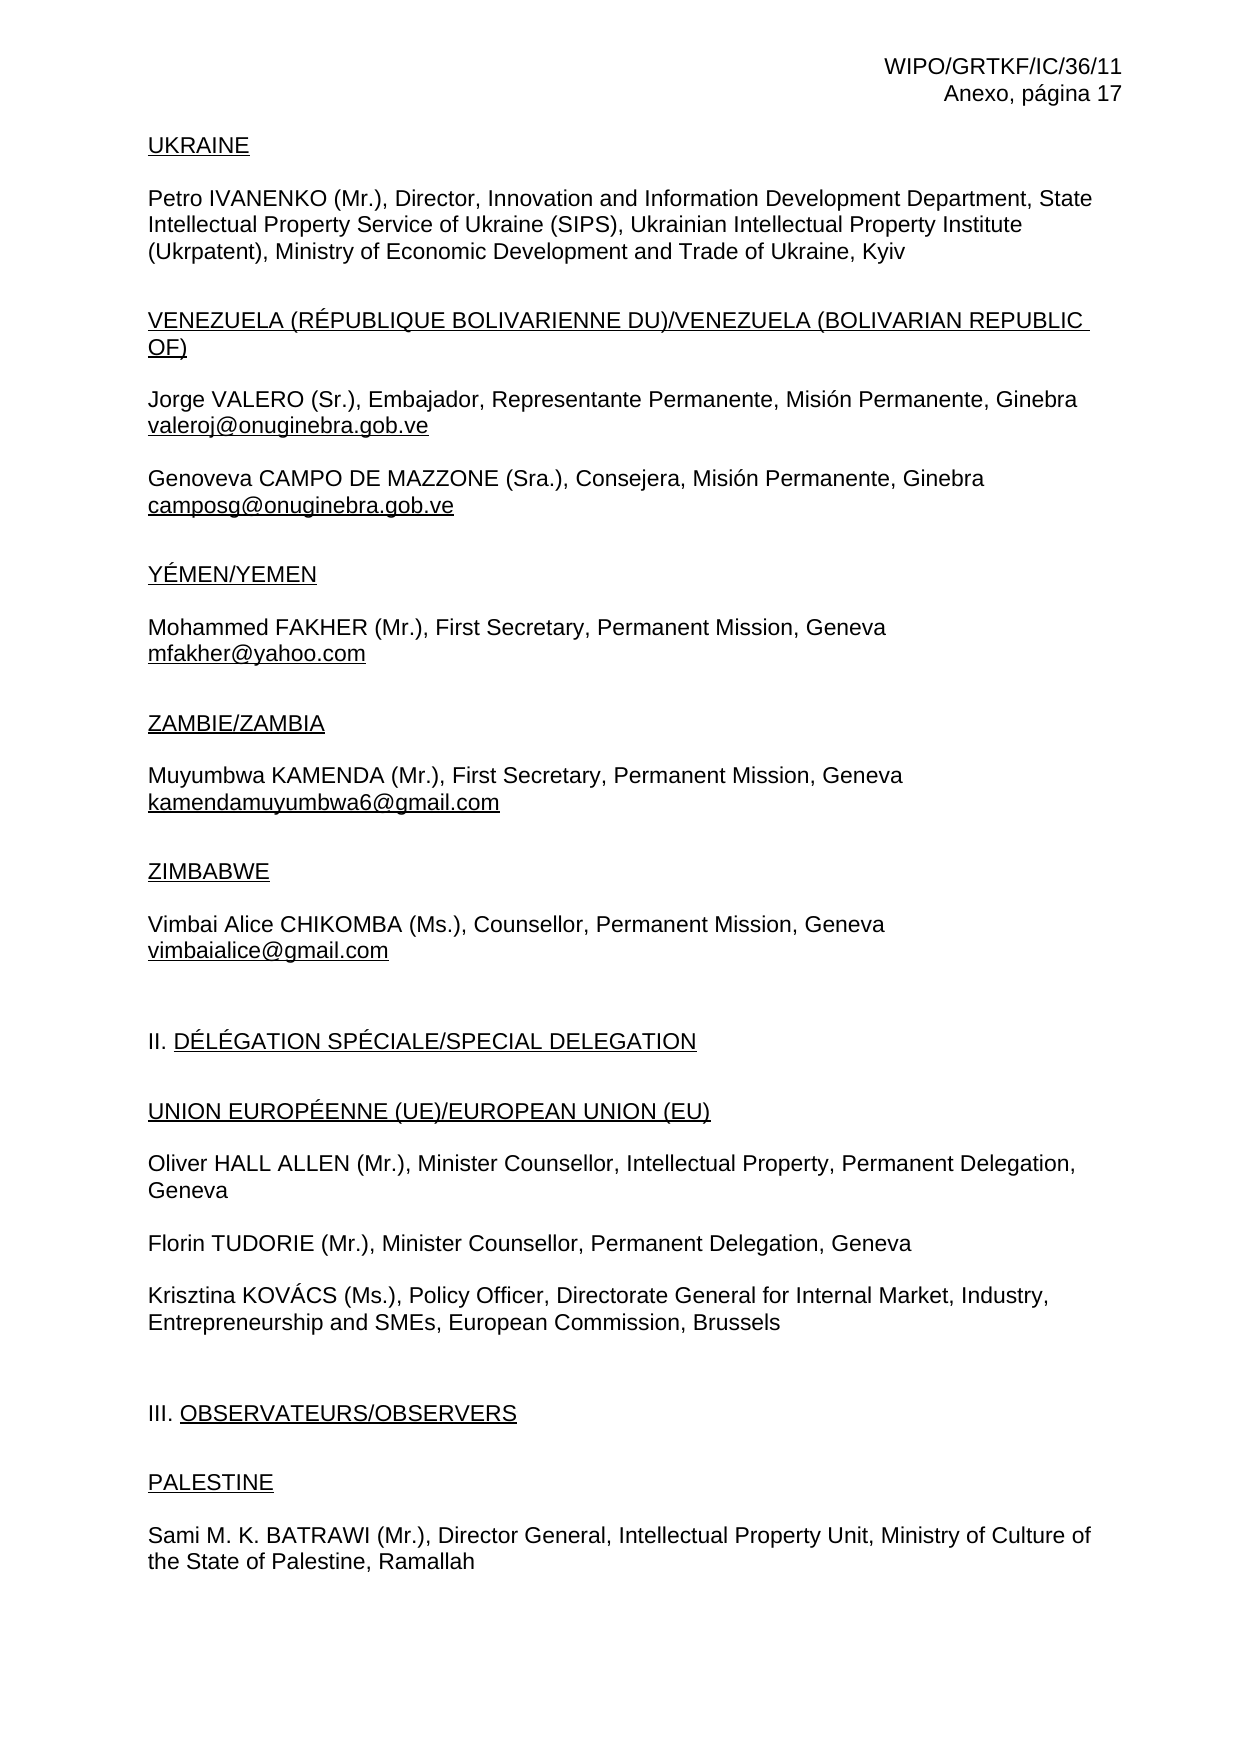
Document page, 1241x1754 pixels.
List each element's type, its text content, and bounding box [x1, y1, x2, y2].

text camposg@onuginebra.gob.ve [148, 492, 1122, 518]
text mfakher@yahoo.com [148, 640, 1122, 666]
text Mohammed FAKHER (Mr.), First Secretary, Permanent Mission, Geneva [148, 614, 1122, 640]
text valeroj@onuginebra.gob.ve [148, 412, 1122, 439]
text YÉMEN/YEMEN [148, 561, 1122, 587]
text Sami M. K. BATRAWI (Mr.), Director General, Intellectual Property Unit, Ministry of Culture of the State of Palestine, Ramallah [148, 1522, 1122, 1574]
text PALESTINE [148, 1469, 1122, 1495]
text Petro IVANENKO (Mr.), Director, Innovation and Information Development Department, State Intellectual Property Service of Ukraine (SIPS), Ukrainian Intellectual Property Institute (Ukrpatent), Ministry of Economic Development and Trade of Ukraine, Kyiv [148, 185, 1122, 264]
text Jorge VALERO (Sr.), Embajador, Representante Permanente, Misión Permanente, Ginebra [148, 386, 1122, 412]
text Florin TUDORIE (Mr.), Minister Counsellor, Permanent Delegation, Geneva [148, 1229, 1122, 1256]
text ZAMBIE/ZAMBIA [148, 709, 1122, 736]
text Genoveva CAMPO DE MAZZONE (Sra.), Consejera, Misión Permanente, Ginebra [148, 465, 1122, 492]
text Krisztina KOVÁCS (Ms.), Policy Officer, Directorate General for Internal Market, Industry, Entrepreneurship and SMEs, European Commission, Brussels [148, 1282, 1122, 1335]
text UKRAINE [148, 132, 1122, 158]
text VENEZUELA (RÉPUBLIQUE BOLIVARIENNE DU)/VENEZUELA (BOLIVARIAN REPUBLIC OF) [148, 307, 1122, 360]
text vimbaialice@gmail.com [148, 937, 1122, 963]
text Oliver HALL ALLEN (Mr.), Minister Counsellor, Intellectual Property, Permanent Delegation, Geneva [148, 1150, 1122, 1203]
text Muyumbwa KAMENDA (Mr.), First Secretary, Permanent Mission, Geneva [148, 762, 1122, 789]
text Vimbai Alice CHIKOMBA (Ms.), Counsellor, Permanent Mission, Geneva [148, 911, 1122, 937]
text II. DÉlÉgation SpÉciale/Special Delegation [148, 1028, 1122, 1054]
text kamendamuyumbwa6@gmail.com [148, 789, 1122, 815]
text ZIMBABWE [148, 858, 1122, 884]
text UNION EUROPÉENNE (UE)/EUROPEAN UNION (EU) [148, 1098, 1122, 1124]
text III. OBSERVATEURS/OBSERVERS [148, 1399, 1122, 1426]
